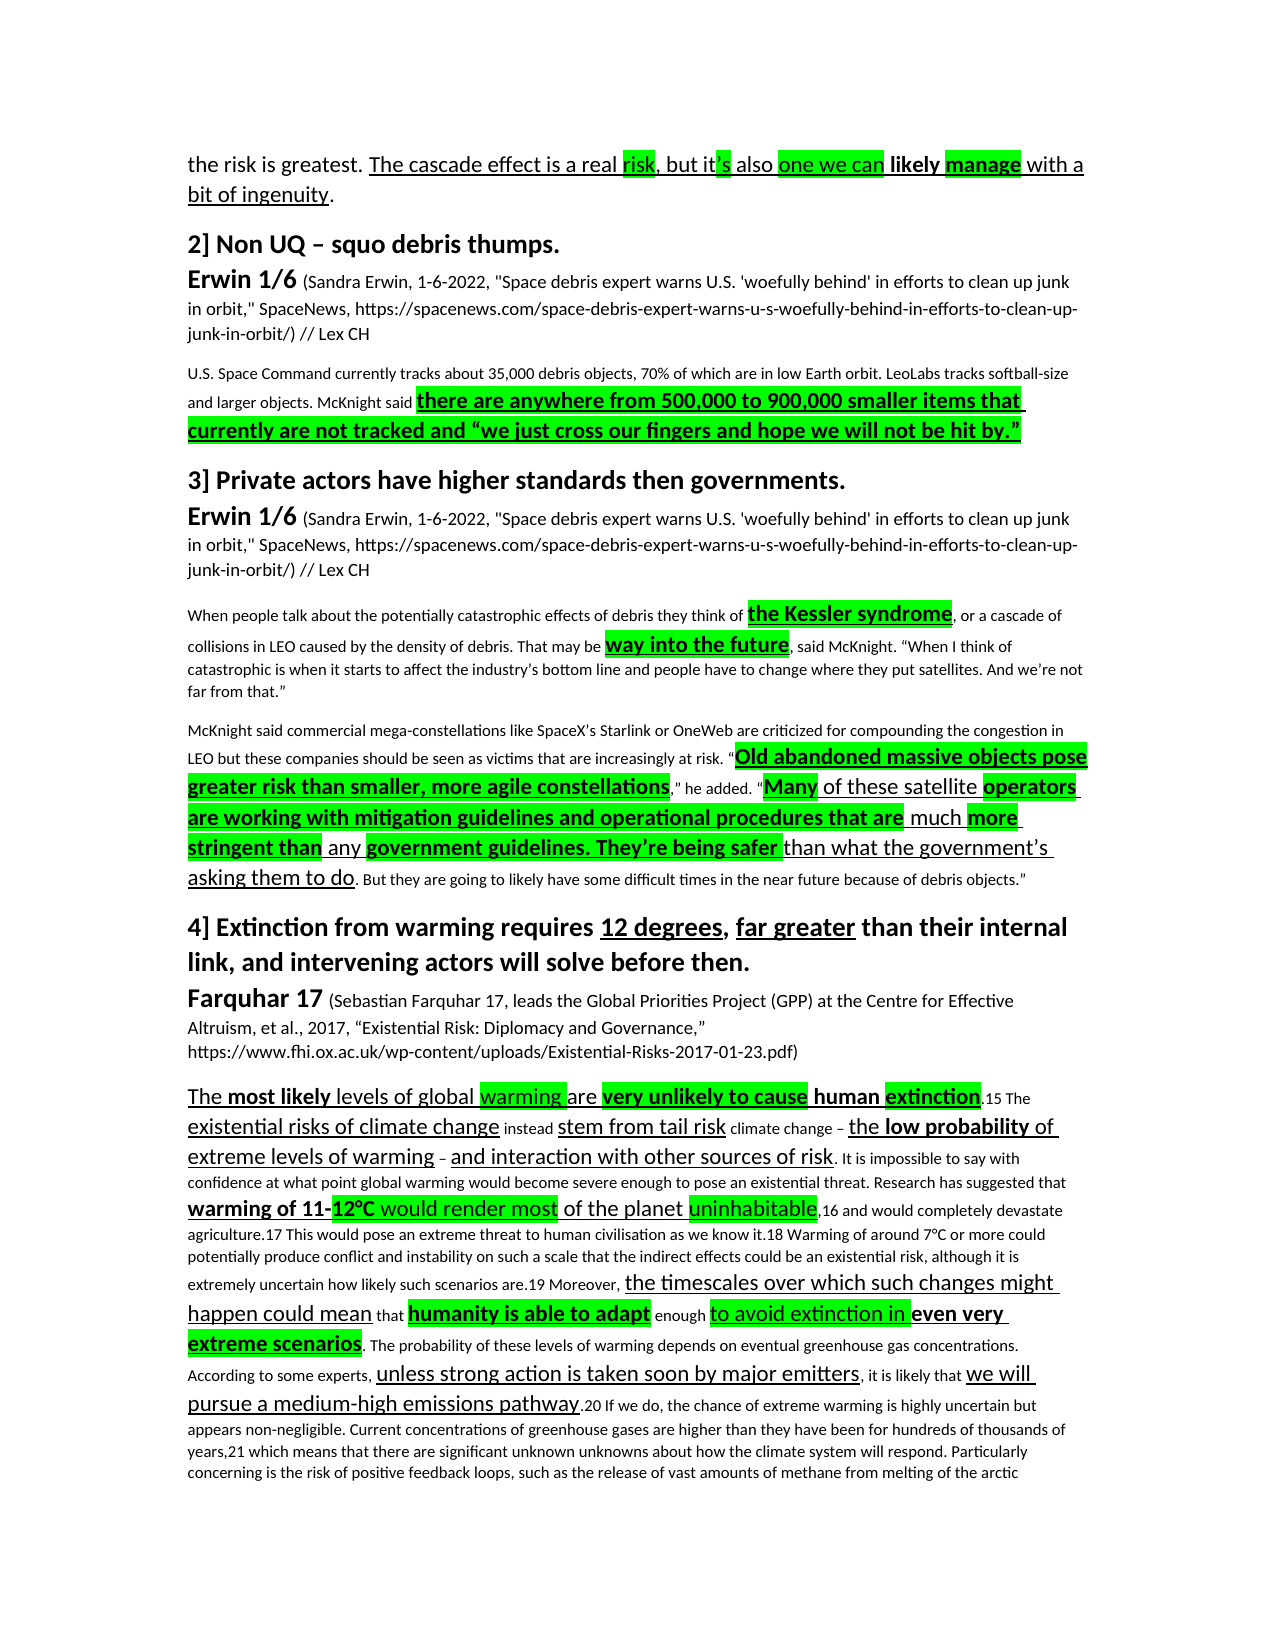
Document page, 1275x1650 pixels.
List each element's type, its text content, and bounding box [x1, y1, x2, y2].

text Farquhar 17 (Sebastian Farquhar 17, leads the Global Priorities Project (GPP) at the Centre for Effective Altruism, et al., 2017, “Existential Risk: Diplomacy and Governance,” https://www.fhi.ox.ac.uk/wp-content/uploads/Existential-Risks-2017-01-23.pdf) [187, 981, 1087, 1064]
subtitle 4] Extinction from warming requires 12 degrees, far greater than their internal link, and intervening actors will solve before then. [187, 910, 1087, 979]
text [187, 150, 1087, 208]
text U.S. Space Command currently tracks about 35,000 debris objects, 70% of which are in low Earth orbit. LeoLabs tracks softball-size and larger objects. McKnight said there are anywhere from 500,000 to 900,000 smaller items that currently are not tracked and “we just cross our fingers and hope we will not be hit by.” [187, 363, 1087, 444]
text Erwin 1/6 (Sandra Erwin, 1-6-2022, "Space debris expert warns U.S. 'woefully behind' in efforts to clean up junk in orbit," SpaceNews, https://spacenews.com/space-debris-expert-warns-u-s-woefully-behind-in-efforts-to-clean-up-junk-in-orbit/) // Lex CH [187, 263, 1087, 345]
text When people talk about the potentially catastrophic effects of debris they think of the Kessler syndrome, or a cascade of collisions in LEO caused by the density of debris. That may be way into the future, said McKnight. “When I think of catastrophic is when it starts to affect the industry’s bottom line and people have to change where they put satellites. And we’re not far from that.” [187, 599, 1087, 702]
subtitle 3] Private actors have higher standards then governments. [187, 463, 1087, 496]
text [187, 1082, 1087, 1483]
text McKnight said commercial mega-constellations like SpaceX’s Starlink or OneWeb are criticized for compounding the congestion in LEO but these companies should be seen as victims that are increasingly at risk. “Old abandoned massive objects pose greater risk than smaller, more agile constellations,” he added. “Many of these satellite operators are working with mitigation guidelines and operational procedures that are much more stringent than any government guidelines. They’re being safer than what the government’s asking them to do. But they are going to likely have some difficult times in the near future because of debris objects.” [187, 720, 1087, 891]
text Erwin 1/6 (Sandra Erwin, 1-6-2022, "Space debris expert warns U.S. 'woefully behind' in efforts to clean up junk in orbit," SpaceNews, https://spacenews.com/space-debris-expert-warns-u-s-woefully-behind-in-efforts-to-clean-up-junk-in-orbit/) // Lex CH [187, 499, 1087, 581]
subtitle 2] Non UQ – squo debris thumps. [187, 227, 1087, 260]
